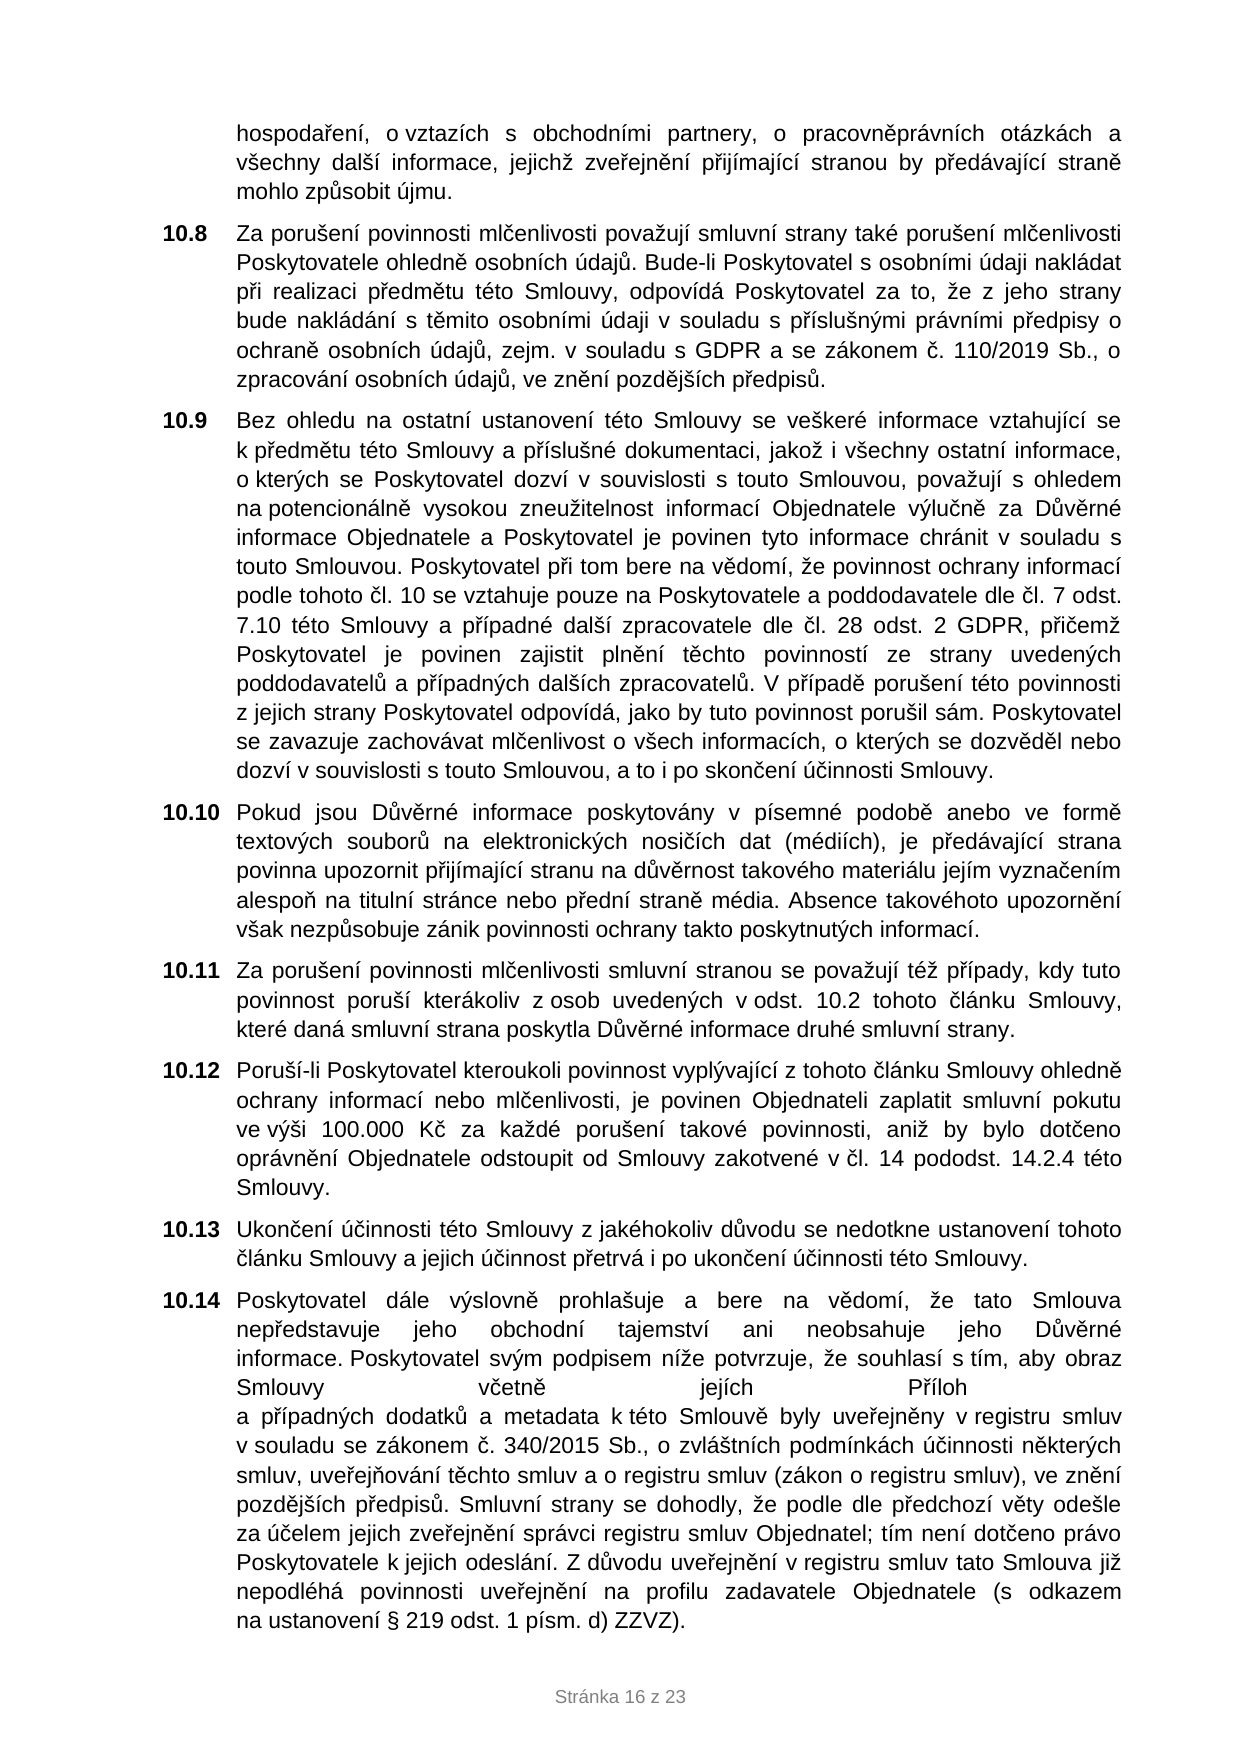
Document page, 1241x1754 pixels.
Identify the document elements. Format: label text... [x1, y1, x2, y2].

text Bez ohledu na ostatní ustanovení této Smlouvy se veškeré informace vztahující se k předmětu této Smlouvy a příslušné dokumentaci, jakož i všechny ostatní informace, o kterých se Poskytovatel dozví v souvislosti s touto Smlouvou, považují s ohledem na potencionálně vysokou zneužitelnost informací Objednatele výlučně za Důvěrné informace Objednatele a Poskytovatel je povinen tyto informace chránit v souladu s touto Smlouvou. Poskytovatel při tom bere na vědomí, že povinnost ochrany informací podle tohoto čl. 10 se vztahuje pouze na Poskytovatele a poddodavatele dle čl. 7 odst. 7.10 této Smlouvy a případné další zpracovatele dle čl. 28 odst. 2 GDPR, přičemž Poskytovatel je povinen zajistit plnění těchto povinností ze strany uvedených poddodavatelů a případných dalších zpracovatelů. V případě porušení této povinnosti z jejich strany Poskytovatel odpovídá, jako by tuto povinnost porušil sám. Poskytovatel se zavazuje zachovávat mlčenlivost o všech informacích, o kterých se dozvěděl nebo dozví v souvislosti s touto Smlouvou, a to i po skončení účinnosti Smlouvy. [162, 406, 1122, 785]
text Za porušení povinnosti mlčenlivosti považují smluvní strany také porušení mlčenlivosti Poskytovatele ohledně osobních údajů. Bude-li Poskytovatel s osobními údaji nakládat při realizaci předmětu této Smlouvy, odpovídá Poskytovatel za to, že z jeho strany bude nakládání s těmito osobními údaji v souladu s příslušnými právními předpisy o ochraně osobních údajů, zejm. v souladu s GDPR a se zákonem č. 110/2019 Sb., o zpracování osobních údajů, ve znění pozdějších předpisů. [162, 218, 1122, 393]
text Ukončení účinnosti této Smlouvy z jakéhokoliv důvodu se nedotkne ustanovení tohoto článku Smlouvy a jejich účinnost přetrvá i po ukončení účinnosti této Smlouvy. [162, 1214, 1122, 1272]
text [162, 118, 1122, 206]
text Za porušení povinnosti mlčenlivosti smluvní stranou se považují též případy, kdy tuto povinnost poruší kterákoliv z osob uvedených v odst. 10.2 tohoto článku Smlouvy, které daná smluvní strana poskytla Důvěrné informace druhé smluvní strany. [162, 956, 1122, 1043]
text Poruší-li Poskytovatel kteroukoli povinnost vyplývající z tohoto článku Smlouvy ohledně ochrany informací nebo mlčenlivosti, je povinen Objednateli zaplatit smluvní pokutu ve výši 100.000 Kč za každé porušení takové povinnosti, aniž by bylo dotčeno oprávnění Objednatele odstoupit od Smlouvy zakotvené v čl. 14 pododst. 14.2.4 této Smlouvy. [162, 1056, 1122, 1201]
text Pokud jsou Důvěrné informace poskytovány v písemné podobě anebo ve formě textových souborů na elektronických nosičích dat (médiích), je předávající strana povinna upozornit přijímající stranu na důvěrnost takového materiálu jejím vyznačením alespoň na titulní stránce nebo přední straně média. Absence takovéhoto upozornění však nezpůsobuje zánik povinnosti ochrany takto poskytnutých informací. [162, 797, 1122, 943]
text Poskytovatel dále výslovně prohlašuje a bere na vědomí, že tato Smlouva nepředstavuje jeho obchodní tajemství ani neobsahuje jeho Důvěrné informace. Poskytovatel svým podpisem níže potvrzuje, že souhlasí s tím, aby obraz Smlouvy včetně jejích Příloh a případných dodatků a metadata k této Smlouvě byly uveřejněny v registru smluv v souladu se zákonem č. 340/2015 Sb., o zvláštních podmínkách účinnosti některých smluv, uveřejňování těchto smluv a o registru smluv (zákon o registru smluv), ve znění pozdějších předpisů. Smluvní strany se dohodly, že podle dle předchozí věty odešle za účelem jejich zveřejnění správci registru smluv Objednatel; tím není dotčeno právo Poskytovatele k jejich odeslání. Z důvodu uveřejnění v registru smluv tato Smlouva již nepodléhá povinnosti uveřejnění na profilu zadavatele Objednatele (s odkazem na ustanovení § 219 odst. 1 písm. d) ZZVZ). [162, 1285, 1122, 1635]
